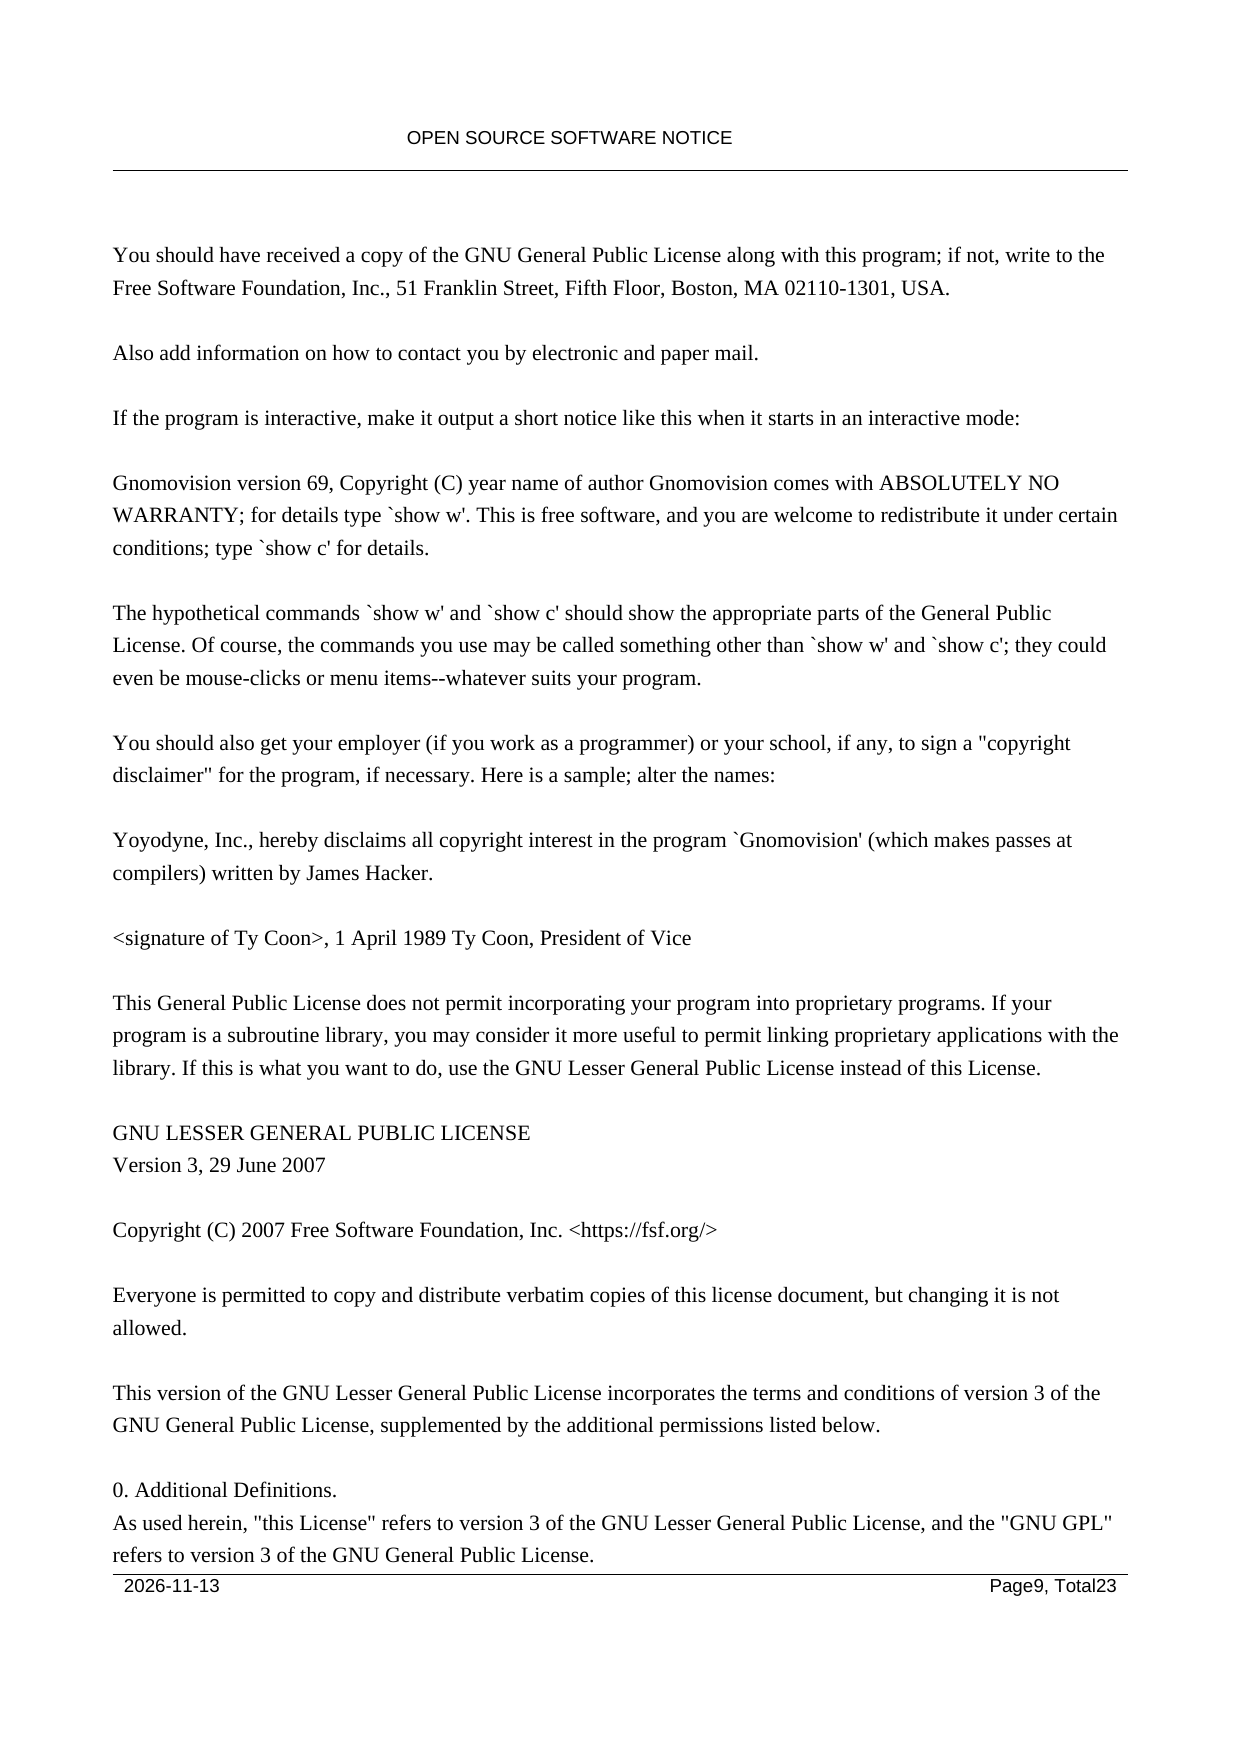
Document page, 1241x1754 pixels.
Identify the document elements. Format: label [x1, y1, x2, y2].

text [112, 206, 1128, 1571]
